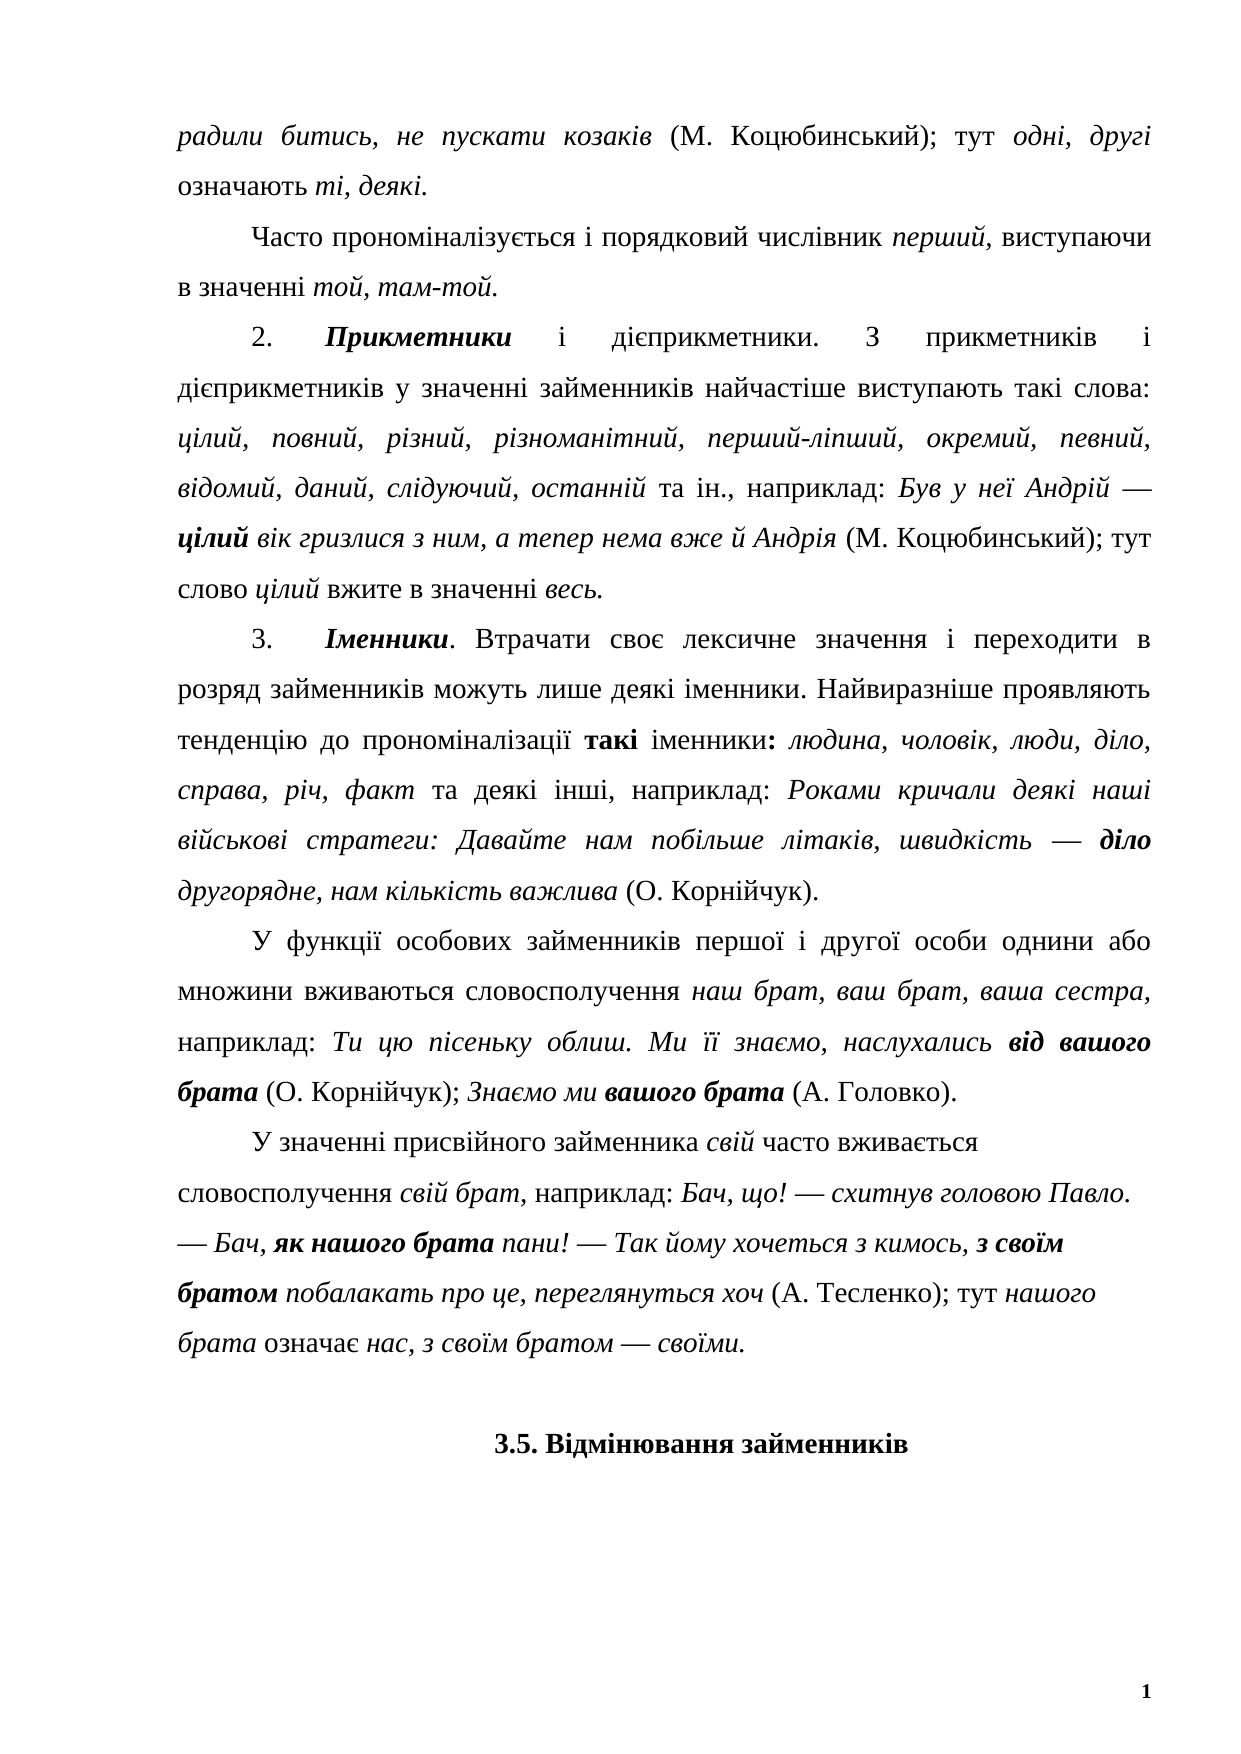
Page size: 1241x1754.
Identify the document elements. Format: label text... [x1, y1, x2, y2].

text Часто прономіналізується і порядковий числівник перший, виступаючи в значенні той, там-той. [177, 219, 1152, 303]
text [177, 118, 1152, 202]
text У функції особових займенників першої і другої особи однини або множини вживаються словосполучення наш брат, ваш брат, ваша сестра, наприклад: Ти цю пісеньку облиш. Ми її знаємо, наслухались від вашого брата (О. Корнійчук); Знаємо ми вашого брата (А. Головко). [177, 923, 1152, 1108]
list Іменники. Втрачати своє лексичне значення і переходити в розряд займенників можуть лише деякі іменники. Найвиразніше проявляють тенденцію до прономіналізації такі іменники: людина, чоловік, люди, діло, справа, річ, факт та деякі інші, наприклад: Роками кричали деякі наші військові стратеги: Давайте нам побільше літаків, швидкість — діло другорядне, нам кількість важлива (О. Корнійчук). [177, 621, 1152, 906]
text 3.5. Відмінювання займенників [177, 1426, 1152, 1460]
text У значенні присвійного займенника свій часто вживається словосполучення свій брат, наприклад: Бач, що! — схитнув головою Павло. — Бач, як нашого брата пани! — Так йому хочеться з кимось, з своїм братом побалакать про це, переглянуться хоч (А. Тесленко); тут нашого брата означає нас, з своїм братом — своїми. [177, 1124, 1152, 1359]
list Прикметники і дієприкметники. З прикметників і дієприкметників у значенні займенників найчастіше виступають такі слова: цілий, повний, різний, різноманітний, перший-ліпший, окремий, певний, відомий, даний, слідуючий, останній та ін., наприклад: Був у неї Андрій — цілий вік гризлися з ним, а тепер нема вже й Андрія (М. Коцюбинський); тут слово цілий вжите в значенні весь. [177, 319, 1152, 604]
